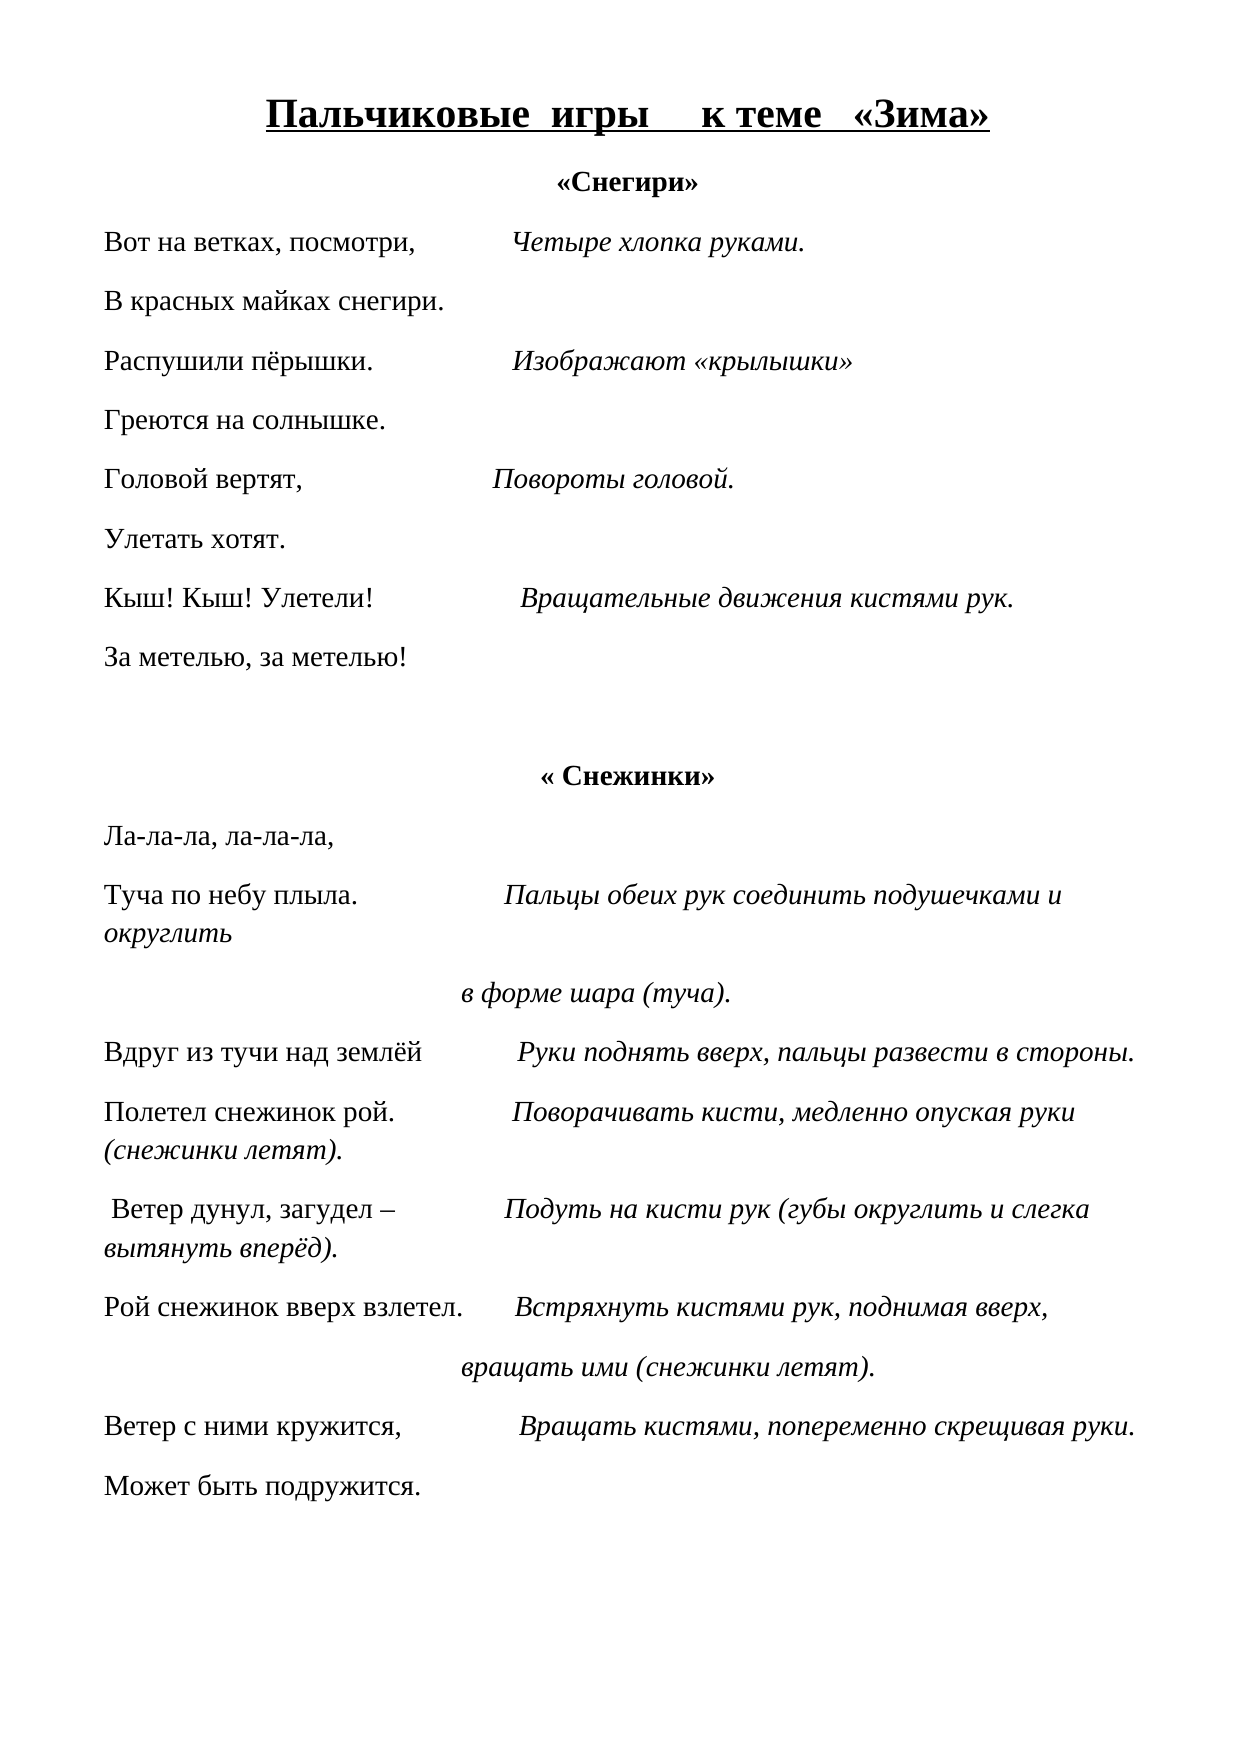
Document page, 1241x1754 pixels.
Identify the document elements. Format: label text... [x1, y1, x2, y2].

text Распушили пёрышки. Изображают «крылышки» [103, 343, 1152, 376]
text «Снегири» [103, 164, 1152, 198]
text Рой снежинок вверх взлетел. Встряхнуть кистями рук, поднимая вверх, [103, 1289, 1152, 1323]
text « Снежинки» [103, 758, 1152, 792]
text Полетел снежинок рой. Поворачивать кисти, медленно опуская руки (снежинки летят). [103, 1094, 1152, 1166]
text Пальчиковые игры к теме «Зима» [103, 89, 1152, 137]
text Может быть подружится. [103, 1468, 1152, 1501]
text Кыш! Кыш! Улетели! Вращательные движения кистями рук. [103, 580, 1152, 614]
text Ветер с ними кружится, Вращать кистями, попеременно скрещивая руки. [103, 1408, 1152, 1442]
text вращать ими (снежинки летят). [103, 1349, 1152, 1382]
text Вдруг из тучи над землёй Руки поднять вверх, пальцы развести в стороны. [103, 1034, 1152, 1068]
text За метелью, за метелью! [103, 639, 1152, 673]
text в форме шара (туча). [103, 975, 1152, 1008]
text Головой вертят, Повороты головой. [103, 461, 1152, 495]
text Греются на солнышке. [103, 402, 1152, 436]
text Ла-ла-ла, ла-ла-ла, [103, 818, 1152, 851]
text Туча по небу плыла. Пальцы обеих рук соединить подушечками и округлить [103, 877, 1152, 949]
text В красных майках снегири. [103, 283, 1152, 317]
text Вот на ветках, посмотри, Четыре хлопка руками. [103, 224, 1152, 257]
text Улетать хотят. [103, 521, 1152, 554]
text Ветер дунул, загудел – Подуть на кисти рук (губы округлить и слегка вытянуть вперёд). [103, 1192, 1152, 1264]
